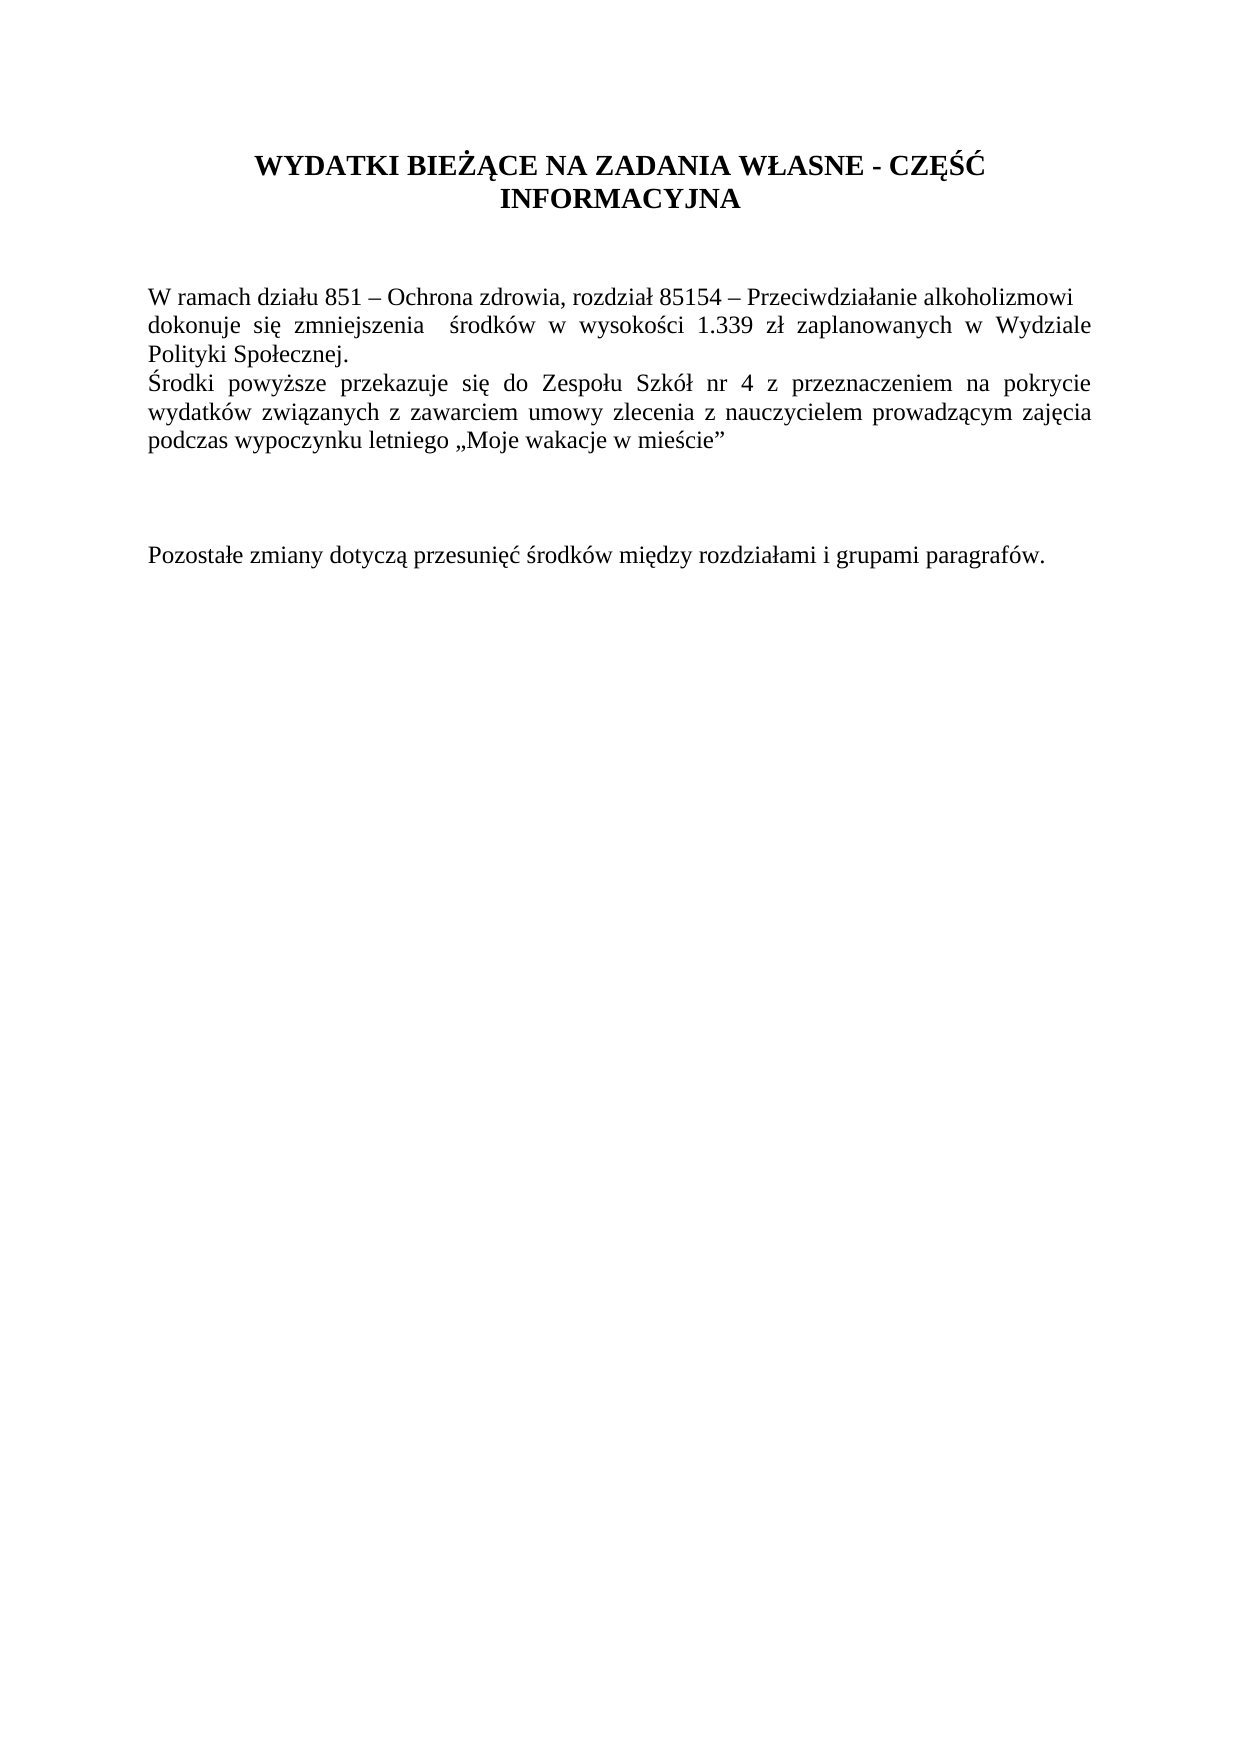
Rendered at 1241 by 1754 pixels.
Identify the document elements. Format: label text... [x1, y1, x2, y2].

text WYDATKI BIEŻĄCE NA ZADANIA WŁASNE - CZĘŚĆ INFORMACYJNA [148, 148, 1092, 215]
text W ramach działu 851 – Ochrona zdrowia, rozdział 85154 – Przeciwdziałanie alkoholizmowi [148, 282, 1092, 311]
text Środki powyższe przekazuje się do Zespołu Szkół nr 4 z przeznaczeniem na pokrycie wydatków związanych z zawarciem umowy zlecenia z nauczycielem prowadzącym zajęcia podczas wypoczynku letniego „Moje wakacje w mieście” [148, 368, 1092, 454]
text dokonuje się zmniejszenia środków w wysokości 1.339 zł zaplanowanych w Wydziale Polityki Społecznej. [148, 311, 1092, 368]
text Pozostałe zmiany dotyczą przesunięć środków między rozdziałami i grupami paragrafów. [148, 541, 1092, 569]
